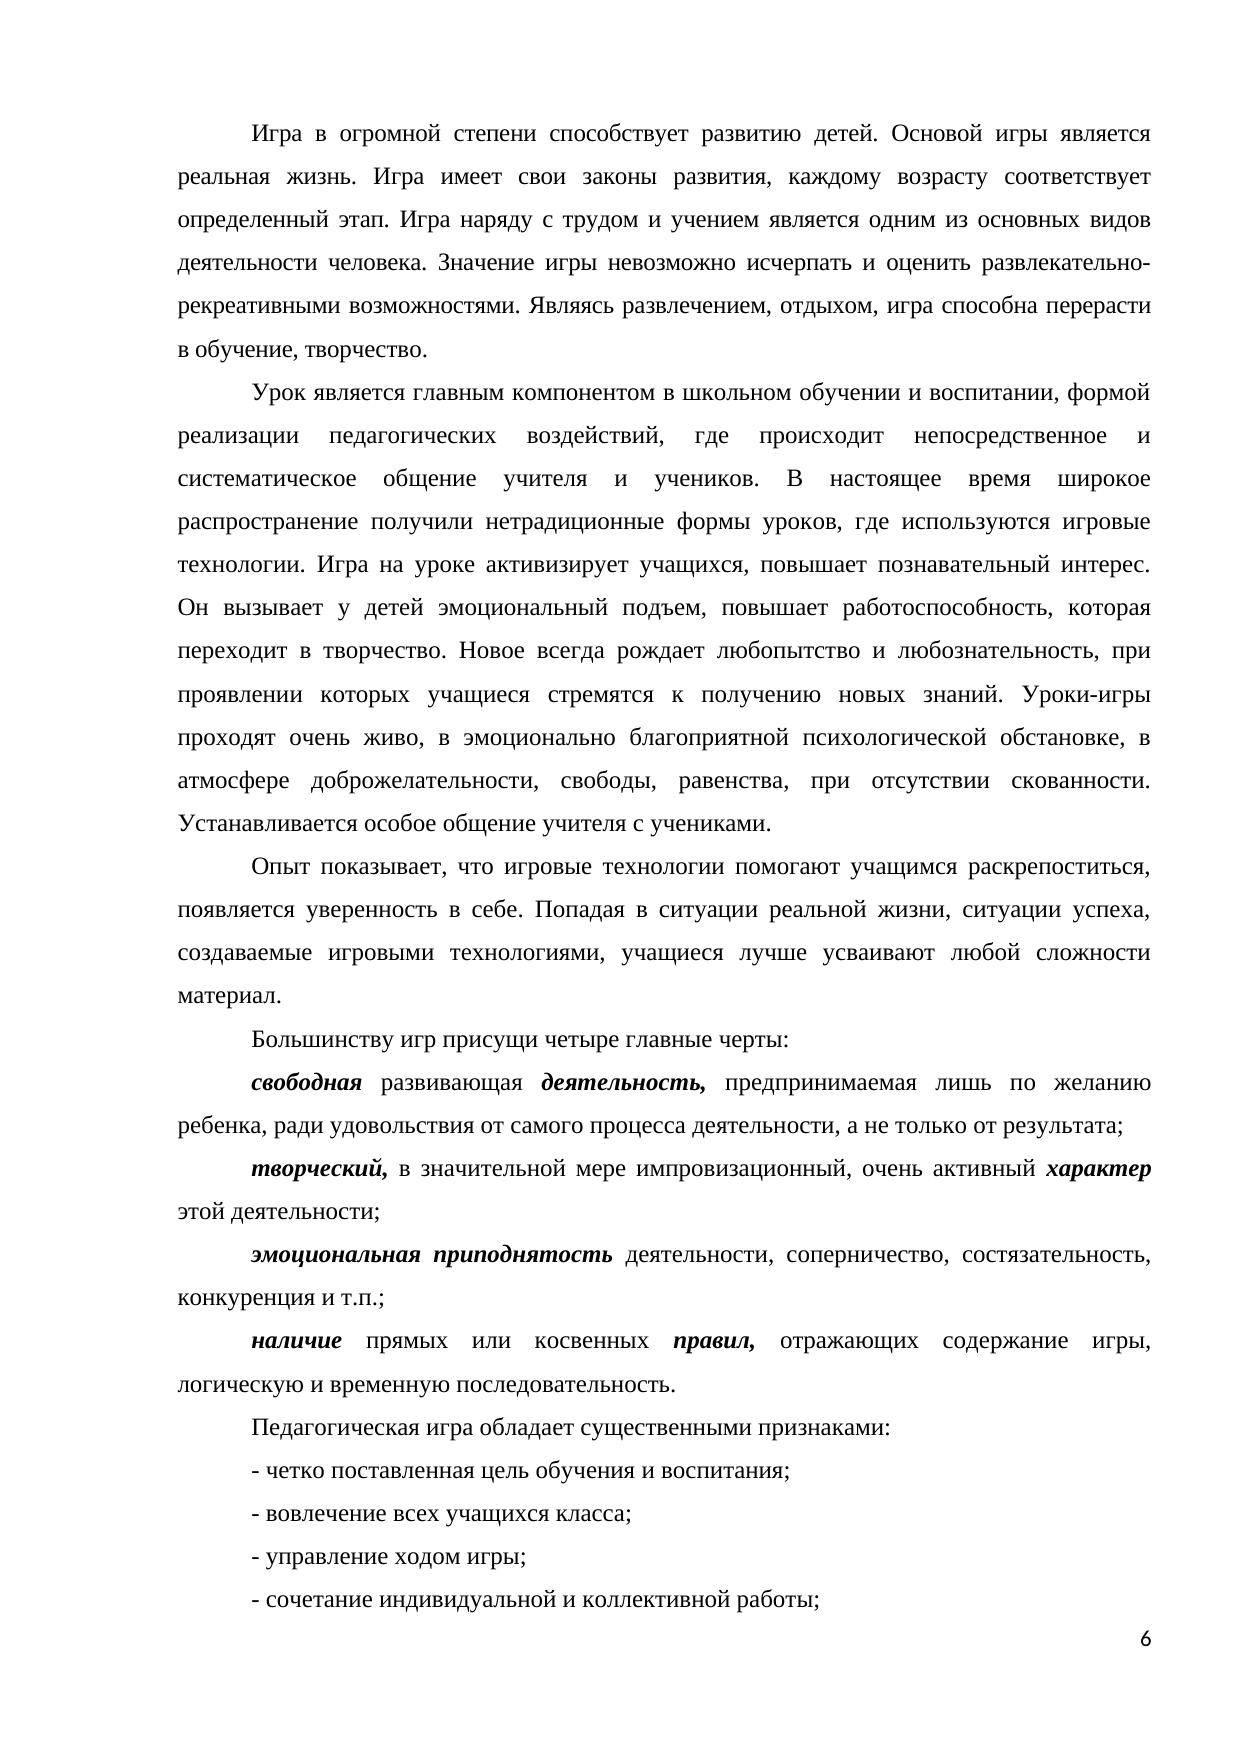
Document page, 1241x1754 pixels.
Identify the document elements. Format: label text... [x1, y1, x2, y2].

text Опыт показывает, что игровые технологии помогают учащимся раскрепоститься, появляется уверенность в себе. Попадая в ситуации реальной жизни, ситуации успеха, создаваемые игровыми технологиями, учащиеся лучше усваивают любой сложности материал. [177, 851, 1152, 1009]
text - сочетание индивидуальной и коллективной работы; [177, 1584, 1152, 1613]
text наличие прямых или косвенных правил, отражающих содержание игры, логическую и временную последовательность. [177, 1326, 1152, 1397]
text - управление ходом игры; [177, 1541, 1152, 1570]
text - вовлечение всех учащихся класса; [177, 1498, 1152, 1527]
text Большинству игр присущи четыре главные черты: [177, 1024, 1152, 1052]
text эмоциональная приподнятость деятельности, соперничество, состязательность, конкуренция и т.п.; [177, 1239, 1152, 1311]
text свободная развивающая деятельность, предпринимаемая лишь по желанию ребенка, ради удовольствия от самого процесса деятельности, а не только от результата; [177, 1067, 1152, 1139]
text Педагогическая игра обладает существенными признаками: [177, 1412, 1152, 1441]
text Урок является главным компонентом в школьном обучении и воспитании, формой реализации педагогических воздействий, где происходит непосредственное и систематическое общение учителя и учеников. В настоящее время широкое распространение получили нетрадиционные формы уроков, где используются игровые технологии. Игра на уроке активизирует учащихся, повышает познавательный интерес. Он вызывает у детей эмоциональный подъем, повышает работоспособность, которая переходит в творчество. Новое всегда рождает любопытство и любознательность, при проявлении которых учащиеся стремятся к получению новых знаний. Уроки-игры проходят очень живо, в эмоционально благоприятной психологической обстановке, в атмосфере доброжелательности, свободы, равенства, при отсутствии скованности. Устанавливается особое общение учителя с учениками. [177, 377, 1152, 837]
text - четко поставленная цель обучения и воспитания; [177, 1455, 1152, 1484]
text Игра в огромной степени способствует развитию детей. Основой игры является реальная жизнь. Игра имеет свои законы развития, каждому возрасту соответствует определенный этап. Игра наряду с трудом и учением является одним из основных видов деятельности человека. Значение игры невозможно исчерпать и оценить развлекательно-рекреативными возможностями. Являясь развлечением, отдыхом, игра способна перерасти в обучение, творчество. [177, 118, 1152, 362]
text творческий, в значительной мере импровизационный, очень активный характер этой деятельности; [177, 1153, 1152, 1225]
